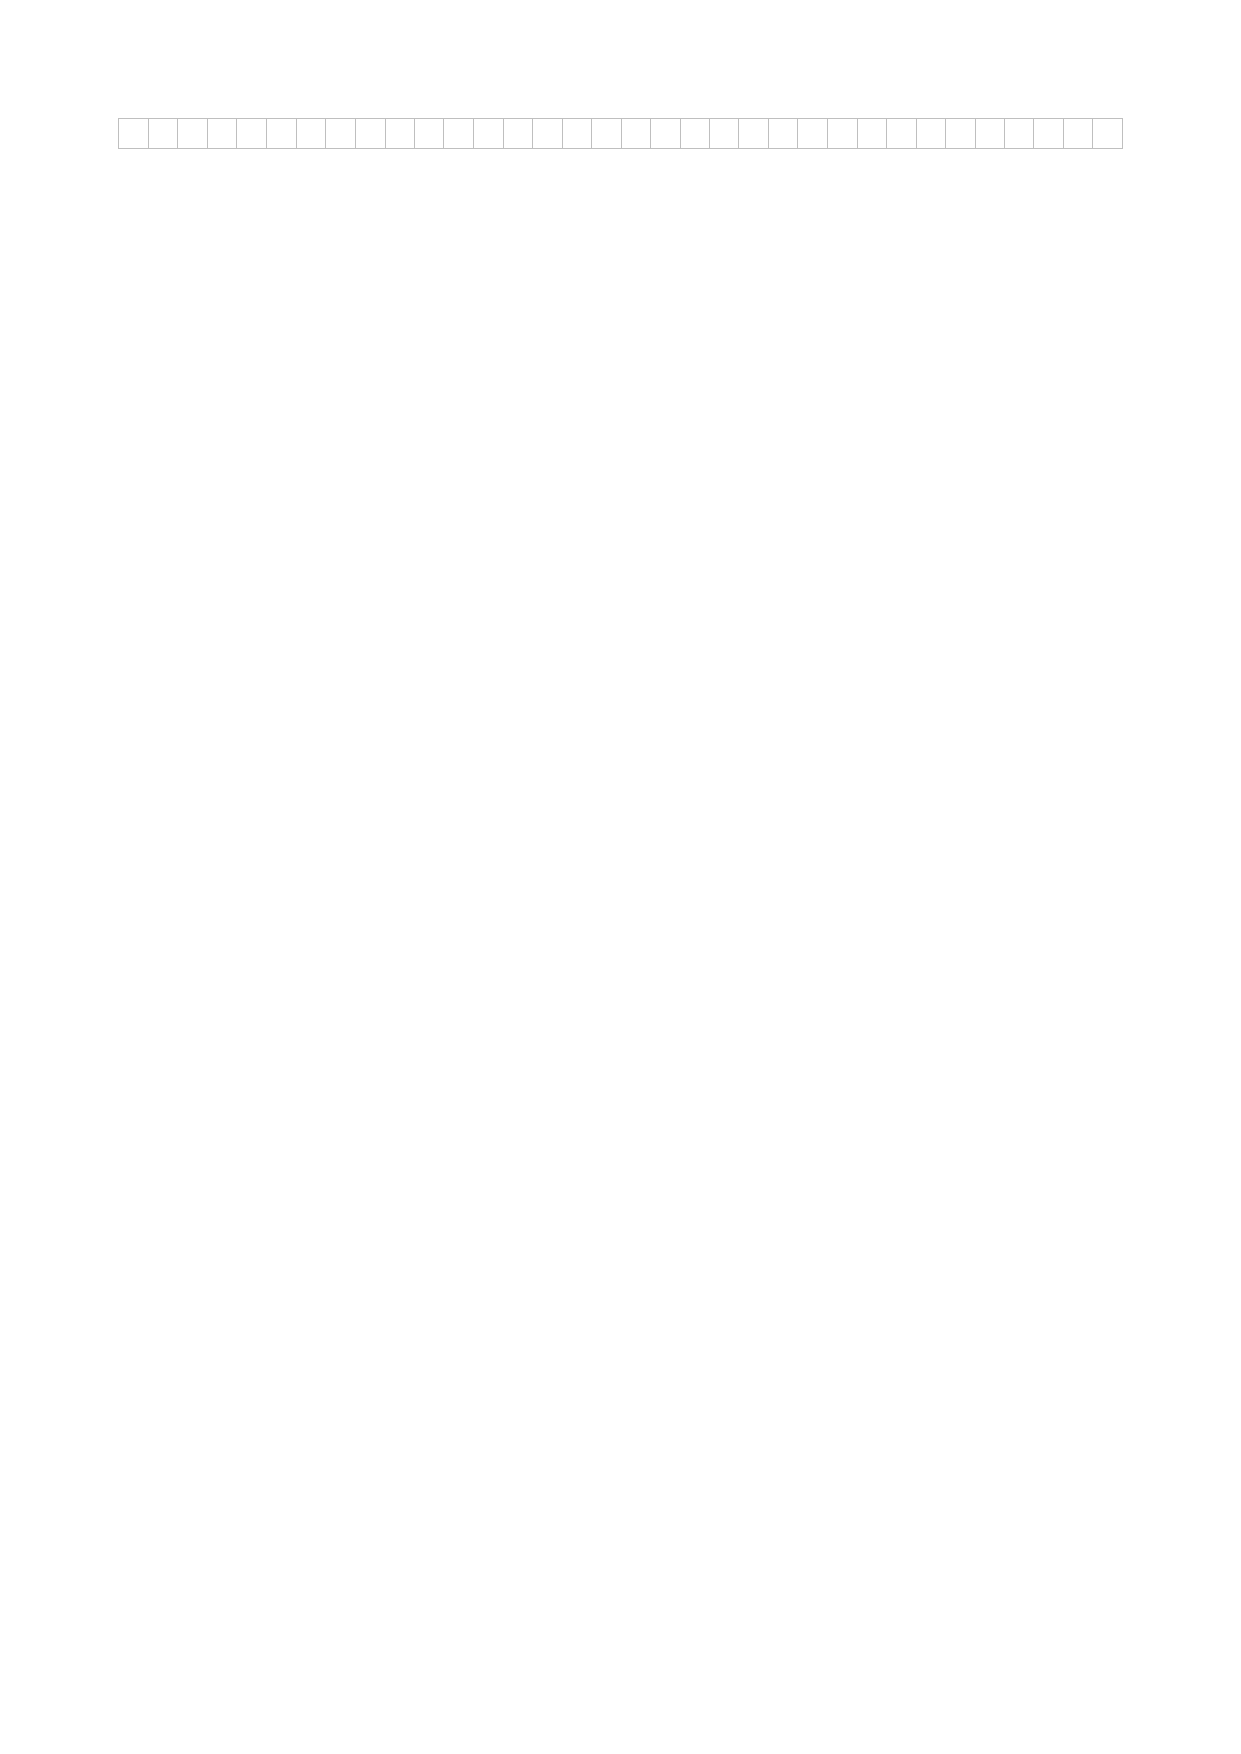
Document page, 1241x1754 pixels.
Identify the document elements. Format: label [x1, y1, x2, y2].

table_cell [267, 119, 296, 148]
table_cell [1093, 119, 1122, 148]
table_cell [237, 119, 266, 148]
table_cell [326, 119, 355, 148]
table_cell [1034, 119, 1063, 148]
table_cell [1064, 119, 1092, 148]
table_cell [917, 119, 945, 148]
table_cell [946, 119, 975, 148]
table_cell [533, 119, 562, 148]
table_cell [651, 119, 680, 148]
table_cell [710, 119, 738, 148]
table_cell [828, 119, 857, 148]
table_cell [1005, 119, 1033, 148]
table_cell [563, 119, 591, 148]
table_cell [444, 119, 473, 148]
table_cell [798, 119, 827, 148]
table_cell [474, 119, 503, 148]
table_cell [386, 119, 414, 148]
table_cell [297, 119, 325, 148]
table_cell [356, 119, 385, 148]
table_cell [149, 119, 177, 148]
table_cell [119, 119, 148, 148]
table_cell [178, 119, 207, 148]
table_cell [887, 119, 916, 148]
table_cell [504, 119, 532, 148]
table_cell [208, 119, 236, 148]
table_cell [622, 119, 650, 148]
table_cell [858, 119, 886, 148]
table_cell [739, 119, 768, 148]
table_cell [976, 119, 1004, 148]
table_cell [769, 119, 797, 148]
table_cell [415, 119, 443, 148]
table_cell [592, 119, 621, 148]
table_cell [681, 119, 709, 148]
